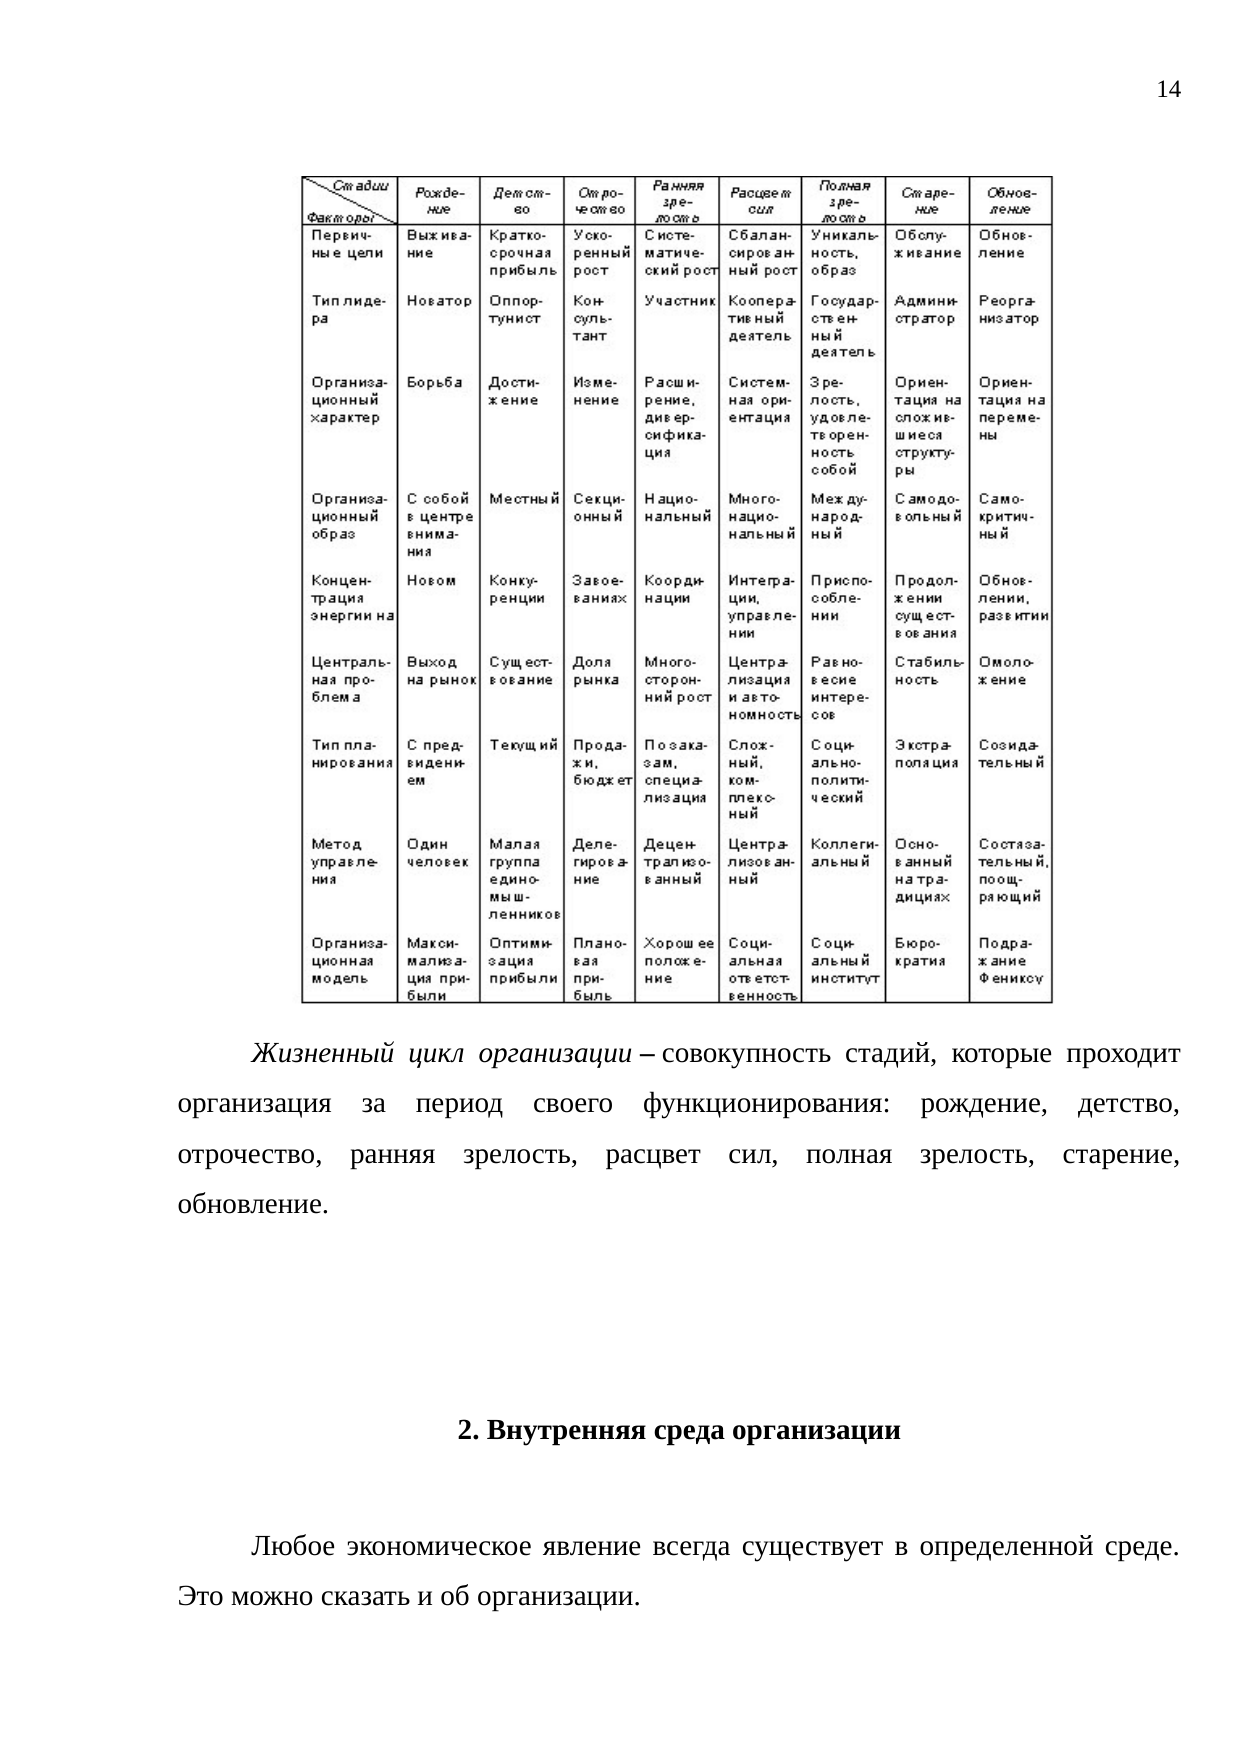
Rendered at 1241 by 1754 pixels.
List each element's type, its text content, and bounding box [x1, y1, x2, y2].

picture [292, 176, 1066, 1021]
text Жизненный цикл организации – совокупность стадий, которые проходит организация за период своего функционирования: рождение, детство, отрочество, ранняя зрелость, расцвет сил, полная зрелость, старение, обновление. [177, 1035, 1181, 1219]
subtitle 2. Внутренняя среда организации [177, 1412, 1181, 1446]
text Любое экономическое явление всегда существует в определенной среде. Это можно сказать и об организации. [177, 1528, 1181, 1612]
